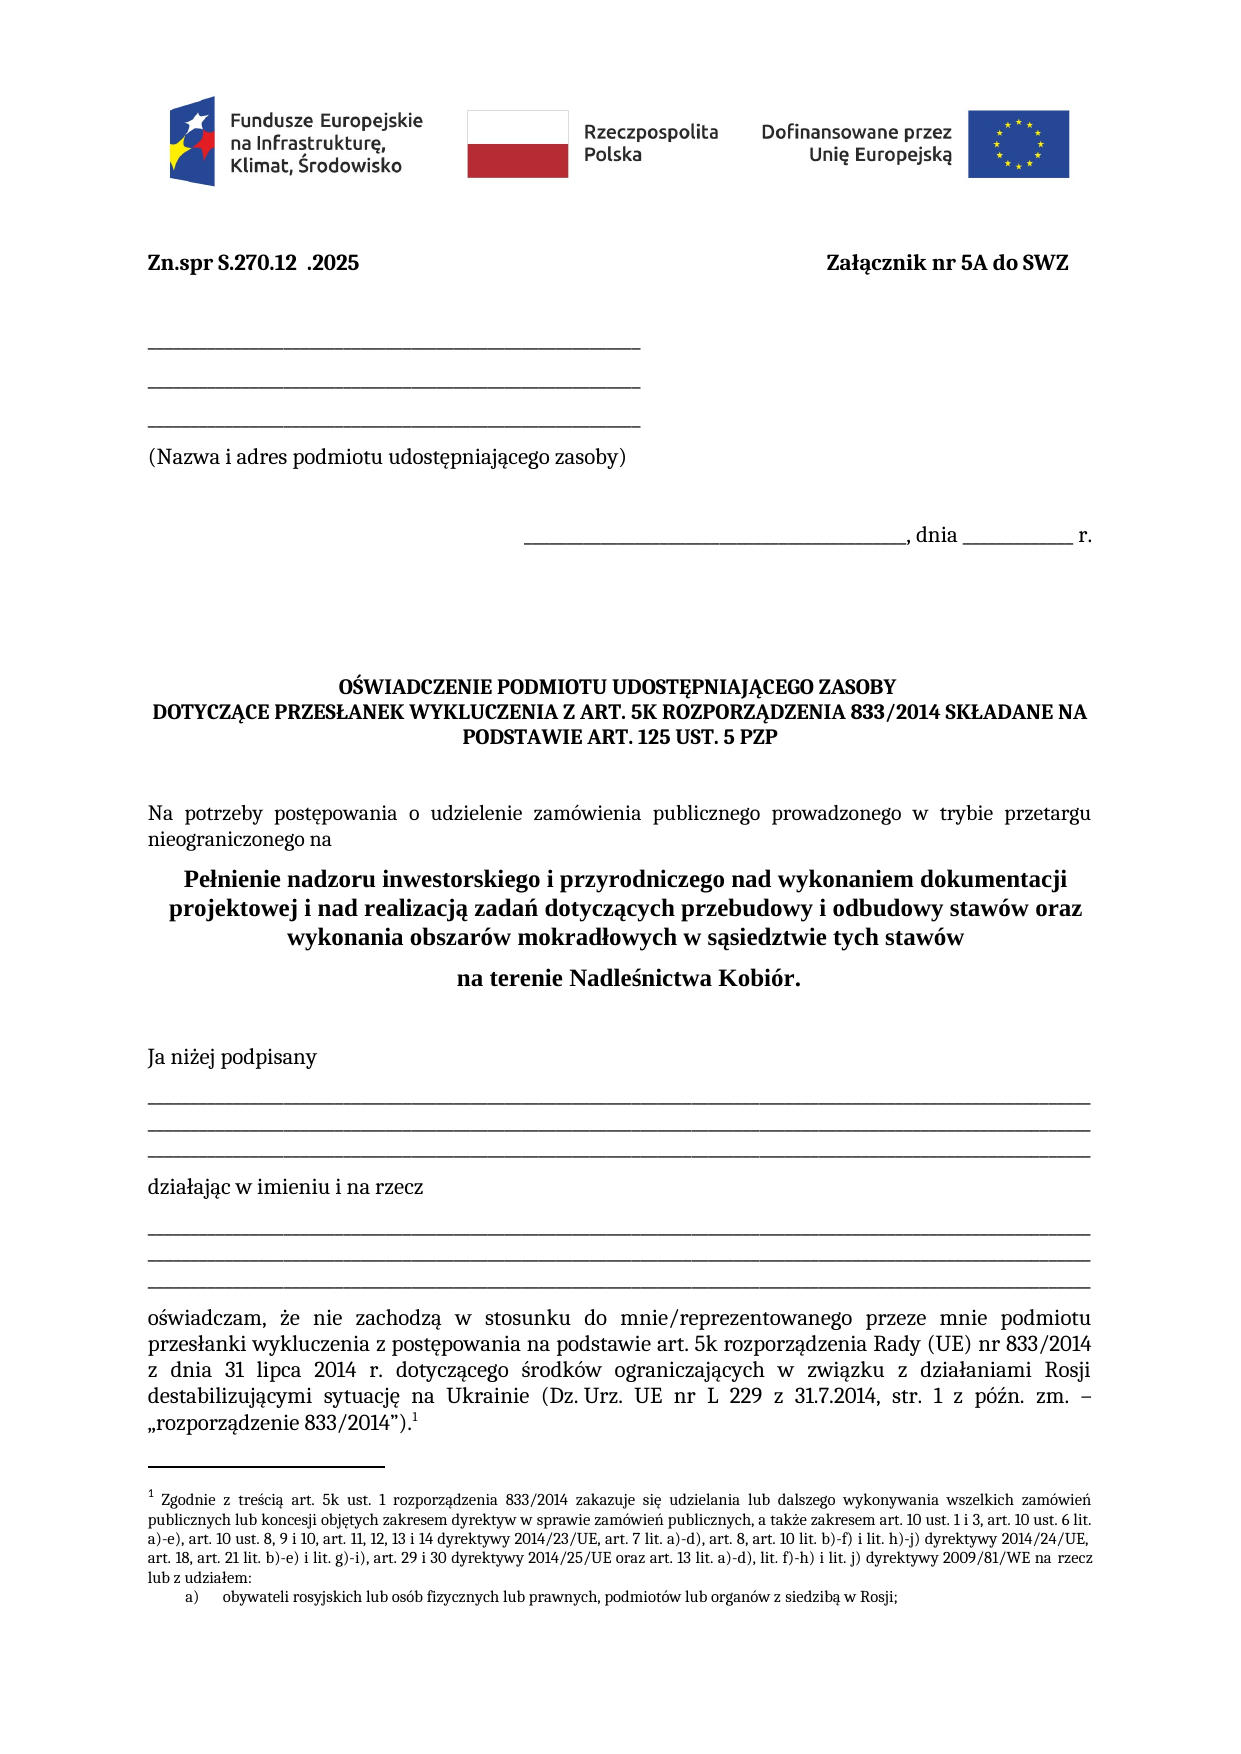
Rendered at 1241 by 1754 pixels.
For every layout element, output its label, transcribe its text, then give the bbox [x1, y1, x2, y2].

text OŚWIADCZENIE PODMIOTU UDOSTĘPNIAJĄCEGO ZASOBY DOTYCZĄCE PRZESŁANEK WYKLUCZENIA Z ART. 5K ROZPORZĄDZENIA 833/2014 SKŁADANE NA PODSTAWIE ART. 125 UST. 5 PZP [148, 675, 1093, 750]
text (Nazwa i adres podmiotu udostępniającego zasoby) [148, 444, 1093, 470]
picture [147, 73, 1093, 209]
text Ja niżej podpisany [148, 1043, 1093, 1070]
text _____________________________________________________________________________________________________________________________________________________________________________________________________________________________________________________________________________________________________________________________________________ [148, 1082, 1093, 1161]
text __________________________________________________________ [148, 405, 1093, 431]
text Pełnienie nadzoru inwestorskiego i przyrodniczego nad wykonaniem dokumentacji projektowej i nad realizacją zadań dotyczących przebudowy i odbudowy stawów oraz wykonania obszarów mokradłowych w sąsiedztwie tych stawów [148, 864, 1104, 951]
text _____________________________________________________________________________________________________________________________________________________________________________________________________________________________________________________________________________________________________________________________________________ [148, 1213, 1093, 1292]
text Na potrzeby postępowania o udzielenie zamówienia publicznego prowadzonego w trybie przetargu nieograniczonego na [148, 801, 1093, 852]
text _____________________________________________, dnia _____________ r. [148, 522, 1093, 548]
text na terenie Nadleśnictwa Kobiór. [148, 963, 1104, 992]
text __________________________________________________________ [148, 366, 1093, 392]
text Zn.spr S.270.12 .2025 Załącznik nr 5A do SWZ [148, 249, 1093, 276]
text __________________________________________________________ [148, 327, 1093, 354]
text oświadczam, że nie zachodzą w stosunku do mnie/reprezentowanego przeze mnie podmiotu przesłanki wykluczenia z postępowania na podstawie art. 5k rozporządzenia Rady (UE) nr 833/2014 z dnia 31 lipca 2014 r. dotyczącego środków ograniczających w związku z działaniami Rosji destabilizującymi sytuację na Ukrainie (Dz. Urz. UE nr L 229 z 31.7.2014, str. 1 z późn. zm. – „rozporządzenie 833/2014”). [148, 1304, 1093, 1436]
text działając w imieniu i na rzecz [148, 1174, 1093, 1200]
